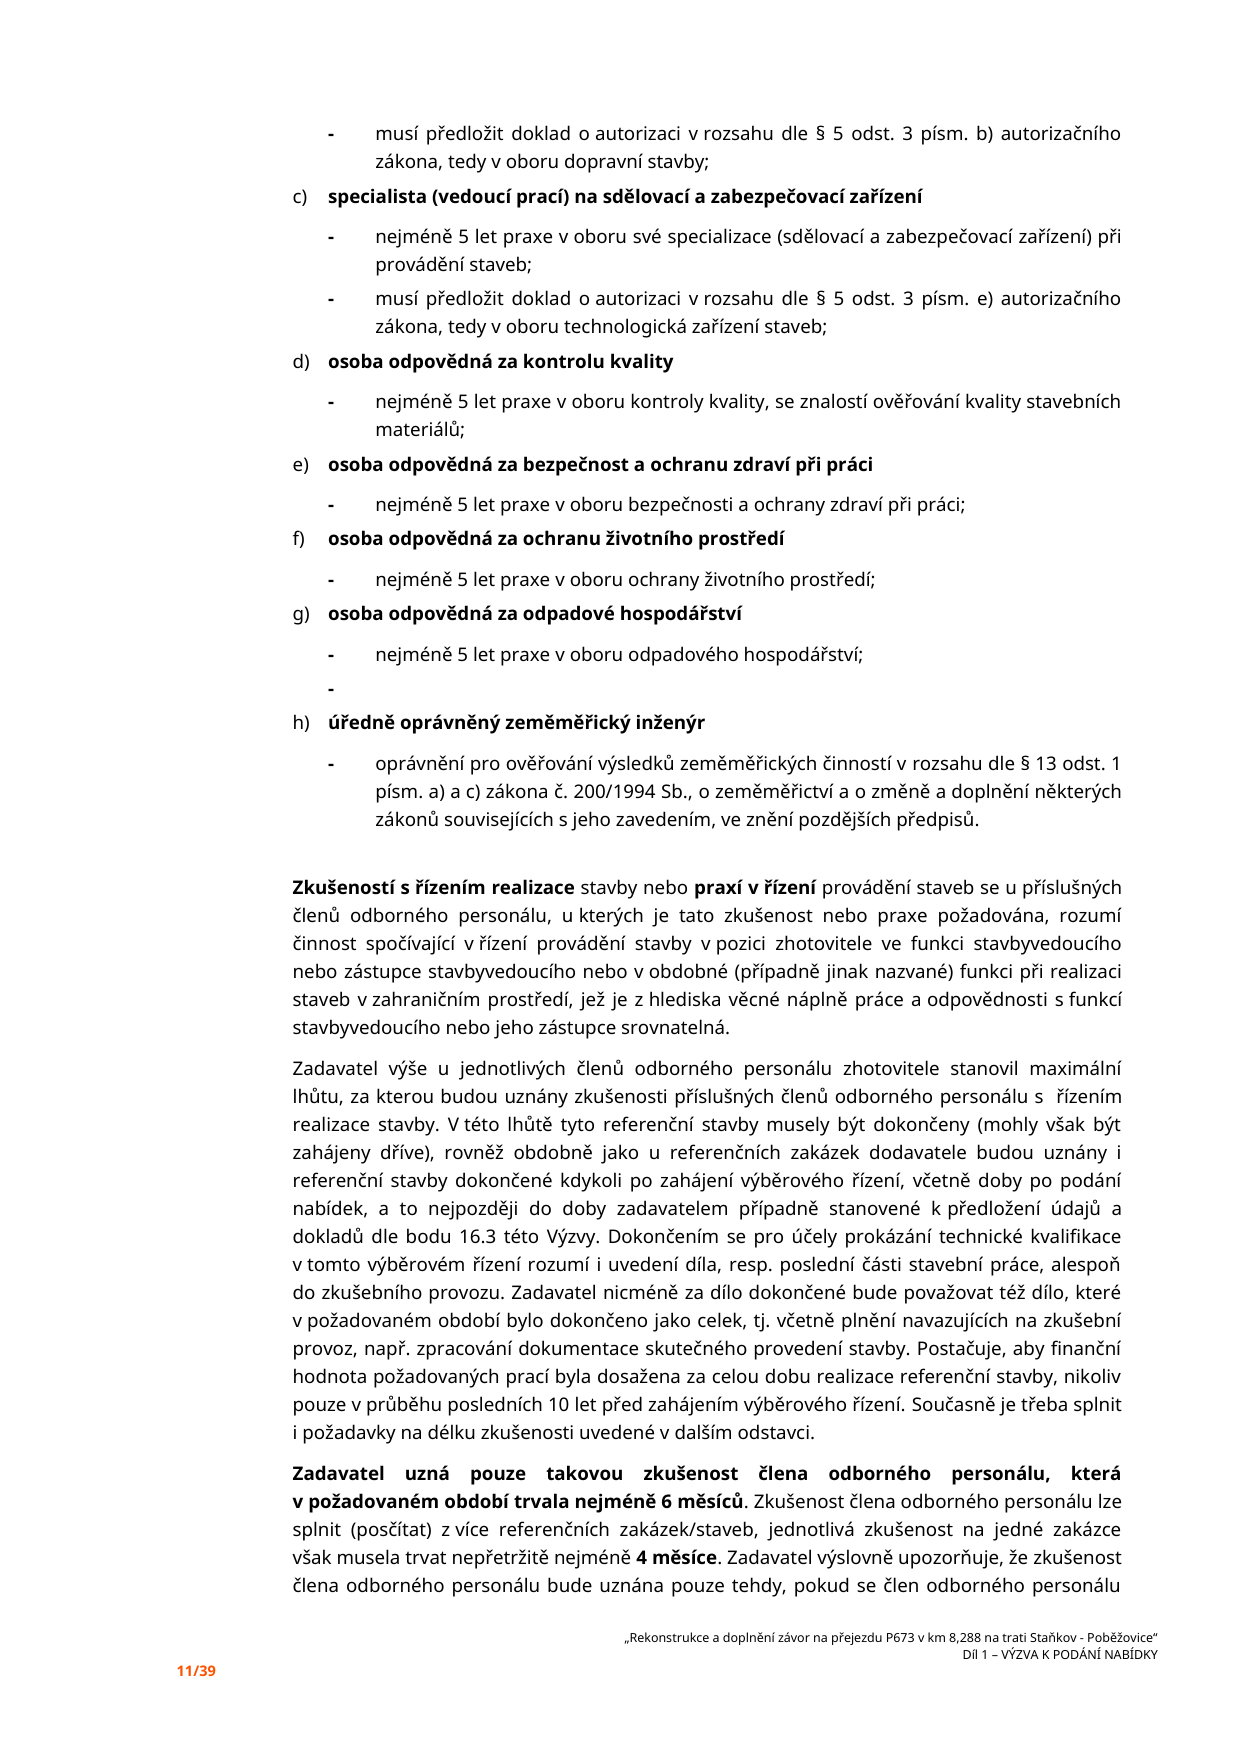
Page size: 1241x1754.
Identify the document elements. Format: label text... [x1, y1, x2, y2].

text úředně oprávněný zeměměřický inženýr [292, 709, 1122, 735]
text musí předložit doklad o autorizaci v rozsahu dle § 5 odst. 3 písm. b) autorizačního zákona, tedy v oboru dopravní stavby; [328, 121, 1122, 174]
text Zkušeností s řízením realizace stavby nebo praxí v řízení provádění staveb se u příslušných členů odborného personálu, u kterých je tato zkušenost nebo praxe požadována, rozumí činnost spočívající v řízení provádění stavby v pozici zhotovitele ve funkci stavbyvedoucího nebo zástupce stavbyvedoucího nebo v obdobné (případně jinak nazvané) funkci při realizaci staveb v zahraničním prostředí, jež je z hlediska věcné náplně práce a odpovědnosti s funkcí stavbyvedoucího nebo jeho zástupce srovnatelná. [292, 874, 1122, 1040]
text musí předložit doklad o autorizaci v rozsahu dle § 5 odst. 3 písm. e) autorizačního zákona, tedy v oboru technologická zařízení staveb; [328, 286, 1122, 339]
text Zadavatel výše u jednotlivých členů odborného personálu zhotovitele stanovil maximální lhůtu, za kterou budou uznány zkušenosti příslušných členů odborného personálu s řízením realizace stavby. V této lhůtě tyto referenční stavby musely být dokončeny (mohly však být zahájeny dříve), rovněž obdobně jako u referenčních zakázek dodavatele budou uznány i referenční stavby dokončené kdykoli po zahájení výběrového řízení, včetně doby po podání nabídek, a to nejpozději do doby zadavatelem případně stanovené k předložení údajů a dokladů dle bodu 16.3 této Výzvy. Dokončením se pro účely prokázání technické kvalifikace v tomto výběrovém řízení rozumí i uvedení díla, resp. poslední části stavební práce, alespoň do zkušebního provozu. Zadavatel nicméně za dílo dokončené bude považovat též dílo, které v požadovaném období bylo dokončeno jako celek, tj. včetně plnění navazujících na zkušební provoz, např. zpracování dokumentace skutečného provedení stavby. Postačuje, aby finanční hodnota požadovaných prací byla dosažena za celou dobu realizace referenční stavby, nikoliv pouze v průběhu posledních 10 let před zahájením výběrového řízení. Současně je třeba splnit i požadavky na délku zkušenosti uvedené v dalším odstavci. [292, 1055, 1122, 1445]
text nejméně 5 let praxe v oboru své specializace (sdělovací a zabezpečovací zařízení) při provádění staveb; [328, 223, 1122, 277]
text osoba odpovědná za bezpečnost a ochranu zdraví při práci [292, 451, 1122, 476]
text nejméně 5 let praxe v oboru odpadového hospodářství; [328, 641, 1122, 666]
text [292, 1460, 1122, 1598]
text oprávnění pro ověřování výsledků zeměměřických činností v rozsahu dle § 13 odst. 1 písm. a) a c) zákona č. 200/1994 Sb., o zeměměřictví a o změně a doplnění některých zákonů souvisejících s jeho zavedením, ve znění pozdějších předpisů. [328, 750, 1122, 832]
text osoba odpovědná za ochranu životního prostředí [292, 526, 1122, 551]
text osoba odpovědná za odpadové hospodářství [292, 600, 1122, 626]
text specialista (vedoucí prací) na sdělovací a zabezpečovací zařízení [292, 183, 1122, 208]
text osoba odpovědná za kontrolu kvality [292, 348, 1122, 373]
text nejméně 5 let praxe v oboru kontroly kvality, se znalostí ověřování kvality stavebních materiálů; [328, 388, 1122, 442]
text nejméně 5 let praxe v oboru bezpečnosti a ochrany zdraví při práci; [328, 491, 1122, 517]
text nejméně 5 let praxe v oboru ochrany životního prostředí; [328, 566, 1122, 592]
